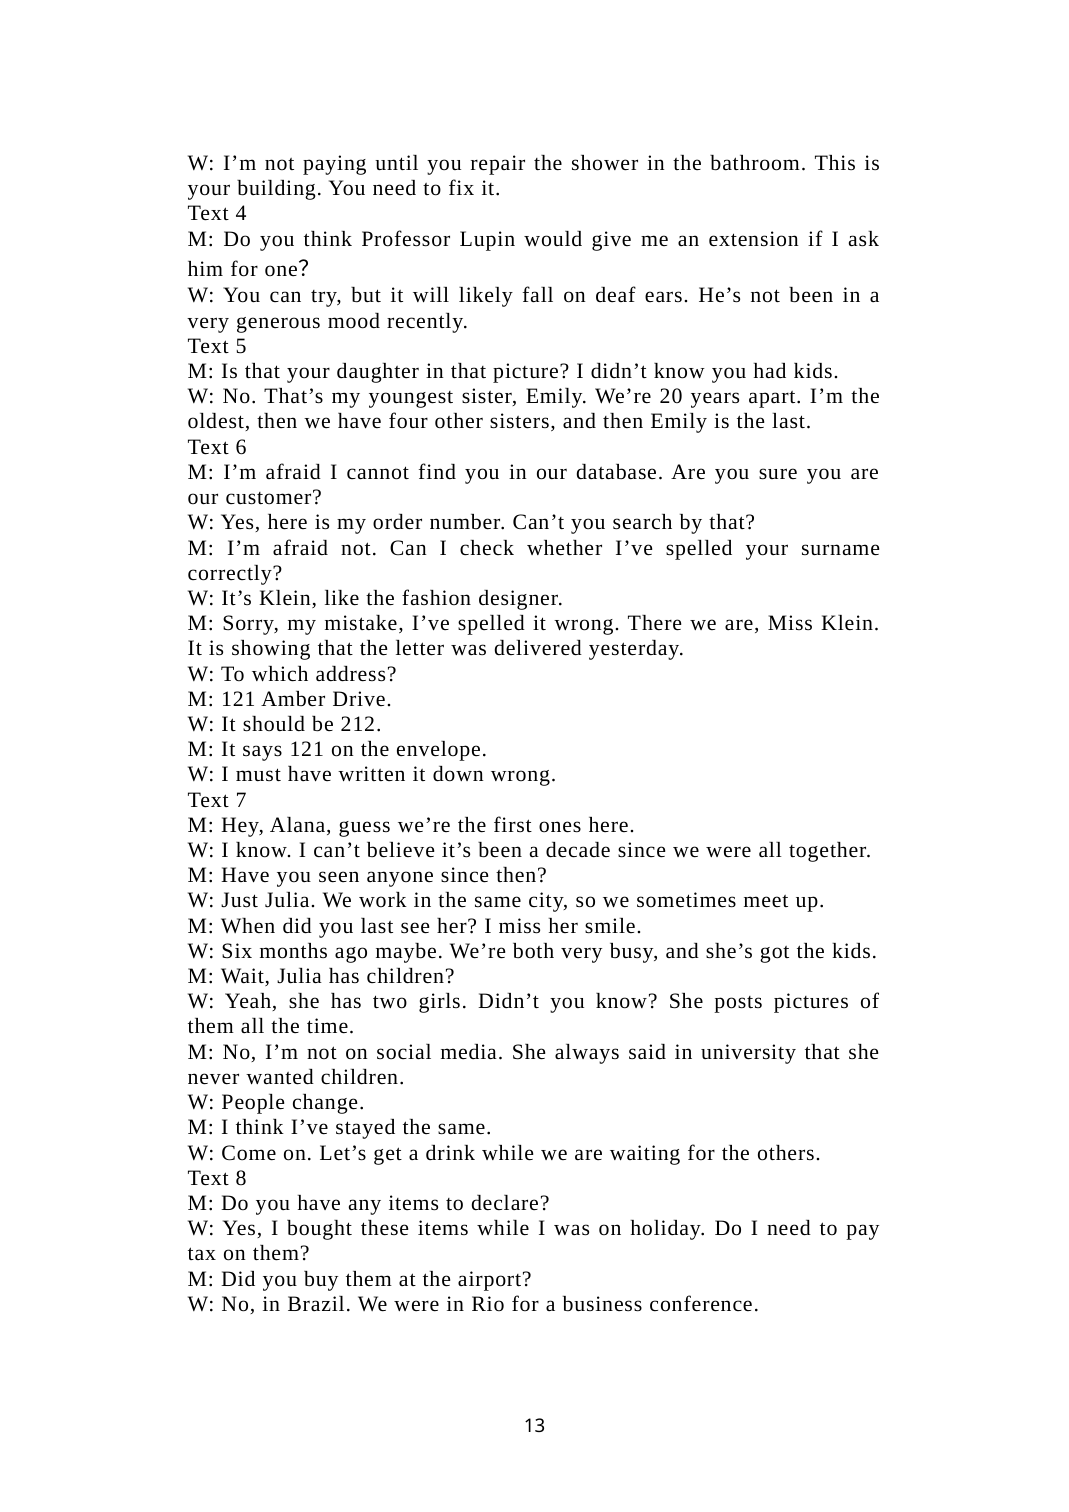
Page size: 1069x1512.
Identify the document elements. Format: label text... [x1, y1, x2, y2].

text M: I’m afraid not. Can I check whether I’ve spelled your surname correctly? [187, 534, 881, 585]
text M: Did you buy them at the airport? [187, 1266, 881, 1291]
text W: It should be 212. [187, 711, 881, 736]
text M: Is that your daughter in that picture? I didn’t know you had kids. [187, 358, 881, 383]
text M: No, I’m not on social media. She always said in university that she never wanted children. [187, 1039, 881, 1089]
text W: People change. [187, 1089, 881, 1114]
text M: Have you seen anyone since then? [187, 862, 881, 887]
text W: Come on. Let’s get a drink while we are waiting for the others. [187, 1139, 881, 1165]
text M: 121 Amber Drive. [187, 686, 881, 711]
text Text 7 [187, 787, 881, 812]
text W: It’s Klein, like the fashion designer. [187, 585, 881, 610]
text W: Yes, I bought these items while I was on holiday. Do I need to pay tax on them? [187, 1215, 881, 1266]
text W: I know. I can’t believe it’s been a decade since we were all together. [187, 837, 881, 862]
text M: Do you have any items to declare? [187, 1190, 881, 1215]
text W: Six months ago maybe. We’re both very busy, and she’s got the kids. [187, 938, 881, 963]
text Text 4 [187, 200, 881, 226]
text W: You can try, but it will likely fall on deaf ears. He’s not been in a very generous mood recently. [187, 282, 881, 333]
text M: Sorry, my mistake, I’ve spelled it wrong. There we are, Miss Klein. It is showing that the letter was delivered yesterday. [187, 610, 881, 661]
text W: No, in Brazil. We were in Rio for a business conference. [187, 1291, 881, 1316]
text M: I’m afraid I cannot find you in our database. Are you sure you are our customer? [187, 459, 881, 509]
text M: It says 121 on the envelope. [187, 736, 881, 761]
text W: I must have written it down wrong. [187, 761, 881, 787]
text W: No. That’s my youngest sister, Emily. We’re 20 years apart. I’m the oldest, then we have four other sisters, and then Emily is the last. [187, 383, 881, 434]
text Text 8 [187, 1165, 881, 1190]
text W: To which address? [187, 661, 881, 686]
text W: Yes, here is my order number. Can’t you search by that? [187, 509, 881, 534]
text Text 5 [187, 333, 881, 358]
text M: I think I’ve stayed the same. [187, 1114, 881, 1139]
text Text 6 [187, 434, 881, 459]
text M: Do you think Professor Lupin would give me an extension if I ask him for one？ [187, 226, 881, 282]
text W: I’m not paying until you repair the shower in the bathroom. This is your building. You need to fix it. [187, 150, 881, 200]
text W: Yeah, she has two girls. Didn’t you know? She posts pictures of them all the time. [187, 988, 881, 1039]
text M: Wait, Julia has children? [187, 963, 881, 988]
text W: Just Julia. We work in the same city, so we sometimes meet up. [187, 887, 881, 913]
text M: When did you last see her? I miss her smile. [187, 913, 881, 938]
text M: Hey, Alana, guess we’re the first ones here. [187, 812, 881, 837]
